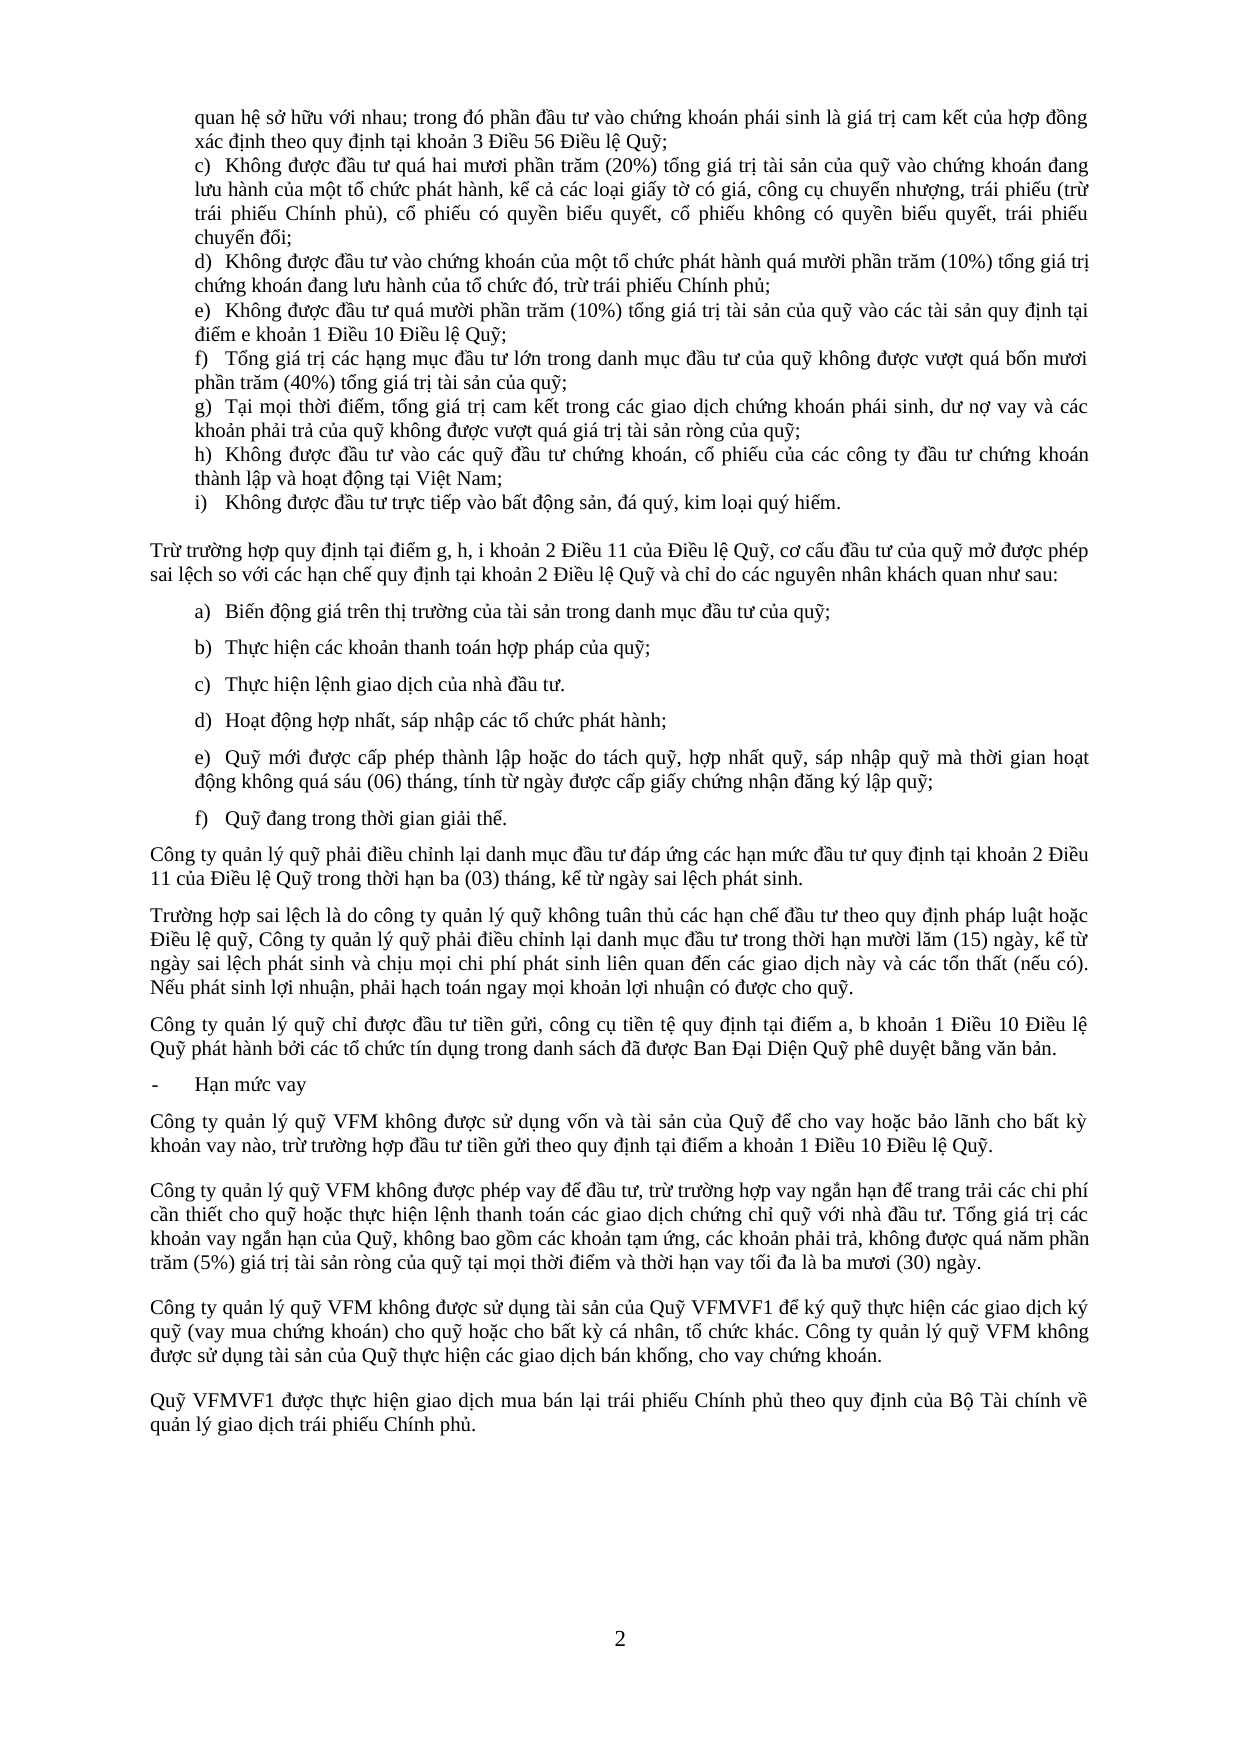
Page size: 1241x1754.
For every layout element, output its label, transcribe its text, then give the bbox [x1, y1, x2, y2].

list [194, 105, 1090, 153]
text Công ty quản lý quỹ chỉ được đầu tư tiền gửi, công cụ tiền tệ quy định tại điểm a, b khoản 1 Điều 10 Điều lệ Quỹ phát hành bởi các tổ chức tín dụng trong danh sách đã được Ban Đại Diện Quỹ phê duyệt bằng văn bản. [150, 1012, 1090, 1060]
text d) Hoạt động hợp nhất, sáp nhập các tổ chức phát hành; [194, 708, 1090, 732]
text Trường hợp sai lệch là do công ty quản lý quỹ không tuân thủ các hạn chế đầu tư theo quy định pháp luật hoặc Điều lệ quỹ, Công ty quản lý quỹ phải điều chỉnh lại danh mục đầu tư trong thời hạn mười lăm (15) ngày, kể từ ngày sai lệch phát sinh và chịu mọi chi phí phát sinh liên quan đến các giao dịch này và các tổn thất (nếu có). Nếu phát sinh lợi nhuận, phải hạch toán ngay mọi khoản lợi nhuận có được cho quỹ. [150, 903, 1090, 999]
list c) Không được đầu tư quá hai mươi phần trăm (20%) tổng giá trị tài sản của quỹ vào chứng khoán đang lưu hành của một tổ chức phát hành, kể cả các loại giấy tờ có giá, công cụ chuyển nhượng, trái phiếu (trừ trái phiếu Chính phủ), cổ phiếu có quyền biểu quyết, cổ phiếu không có quyền biểu quyết, trái phiếu chuyển đổi; [194, 153, 1090, 249]
list e) Không được đầu tư quá mười phần trăm (10%) tổng giá trị tài sản của quỹ vào các tài sản quy định tại điểm e khoản 1 Điều 10 Điều lệ Quỹ; [194, 297, 1090, 346]
text c) Thực hiện lệnh giao dịch của nhà đầu tư. [194, 672, 1090, 696]
list h) Không được đầu tư vào các quỹ đầu tư chứng khoán, cổ phiếu của các công ty đầu tư chứng khoán thành lập và hoạt động tại Việt Nam; [194, 442, 1090, 490]
list Trừ trường hợp quy định tại điểm g, h, i khoản 2 Điều 11 của Điều lệ Quỹ, cơ cấu đầu tư của quỹ mở được phép sai lệch so với các hạn chế quy định tại khoản 2 Điều lệ Quỹ và chỉ do các nguyên nhân khách quan như sau: [150, 538, 1090, 586]
text Công ty quản lý quỹ phải điều chỉnh lại danh mục đầu tư đáp ứng các hạn mức đầu tư quy định tại khoản 2 Điều 11 của Điều lệ Quỹ trong thời hạn ba (03) tháng, kể từ ngày sai lệch phát sinh. [150, 842, 1090, 890]
text Công ty quản lý quỹ VFM không được phép vay để đầu tư, trừ trường hợp vay ngắn hạn để trang trải các chi phí cần thiết cho quỹ hoặc thực hiện lệnh thanh toán các giao dịch chứng chỉ quỹ với nhà đầu tư. Tổng giá trị các khoản vay ngắn hạn của Quỹ, không bao gồm các khoản tạm ứng, các khoản phải trả, không được quá năm phần trăm (5%) giá trị tài sản ròng của quỹ tại mọi thời điểm và thời hạn vay tối đa là ba mươi (30) ngày. [150, 1178, 1090, 1274]
text a) Biến động giá trên thị trường của tài sản trong danh mục đầu tư của quỹ; [194, 599, 1090, 623]
list Hạn mức vay [151, 1072, 1090, 1096]
text b) Thực hiện các khoản thanh toán hợp pháp của quỹ; [194, 635, 1090, 659]
list d) Không được đầu tư vào chứng khoán của một tổ chức phát hành quá mười phần trăm (10%) tổng giá trị chứng khoán đang lưu hành của tổ chức đó, trừ trái phiếu Chính phủ; [194, 249, 1090, 297]
text e) Quỹ mới được cấp phép thành lập hoặc do tách quỹ, hợp nhất quỹ, sáp nhập quỹ mà thời gian hoạt động không quá sáu (06) tháng, tính từ ngày được cấp giấy chứng nhận đăng ký lập quỹ; [194, 745, 1090, 793]
text f) Quỹ đang trong thời gian giải thể. [194, 806, 1090, 830]
text Công ty quản lý quỹ VFM không được sử dụng tài sản của Quỹ VFMVF1 để ký quỹ thực hiện các giao dịch ký quỹ (vay mua chứng khoán) cho quỹ hoặc cho bất kỳ cá nhân, tổ chức khác. Công ty quản lý quỹ VFM không được sử dụng tài sản của Quỹ thực hiện các giao dịch bán khống, cho vay chứng khoán. [150, 1295, 1090, 1367]
list g) Tại mọi thời điểm, tổng giá trị cam kết trong các giao dịch chứng khoán phái sinh, dư nợ vay và các khoản phải trả của quỹ không được vượt quá giá trị tài sản ròng của quỹ; [194, 394, 1090, 442]
list f) Tổng giá trị các hạng mục đầu tư lớn trong danh mục đầu tư của quỹ không được vượt quá bốn mươi phần trăm (40%) tổng giá trị tài sản của quỹ; [194, 346, 1090, 394]
list i) Không được đầu tư trực tiếp vào bất động sản, đá quý, kim loại quý hiếm. [194, 490, 1090, 514]
text Quỹ VFMVF1 được thực hiện giao dịch mua bán lại trái phiếu Chính phủ theo quy định của Bộ Tài chính về quản lý giao dịch trái phiếu Chính phủ. [150, 1388, 1090, 1436]
text Công ty quản lý quỹ VFM không được sử dụng vốn và tài sản của Quỹ để cho vay hoặc bảo lãnh cho bất kỳ khoản vay nào, trừ trường hợp đầu tư tiền gửi theo quy định tại điểm a khoản 1 Điều 10 Điều lệ Quỹ. [150, 1109, 1090, 1157]
